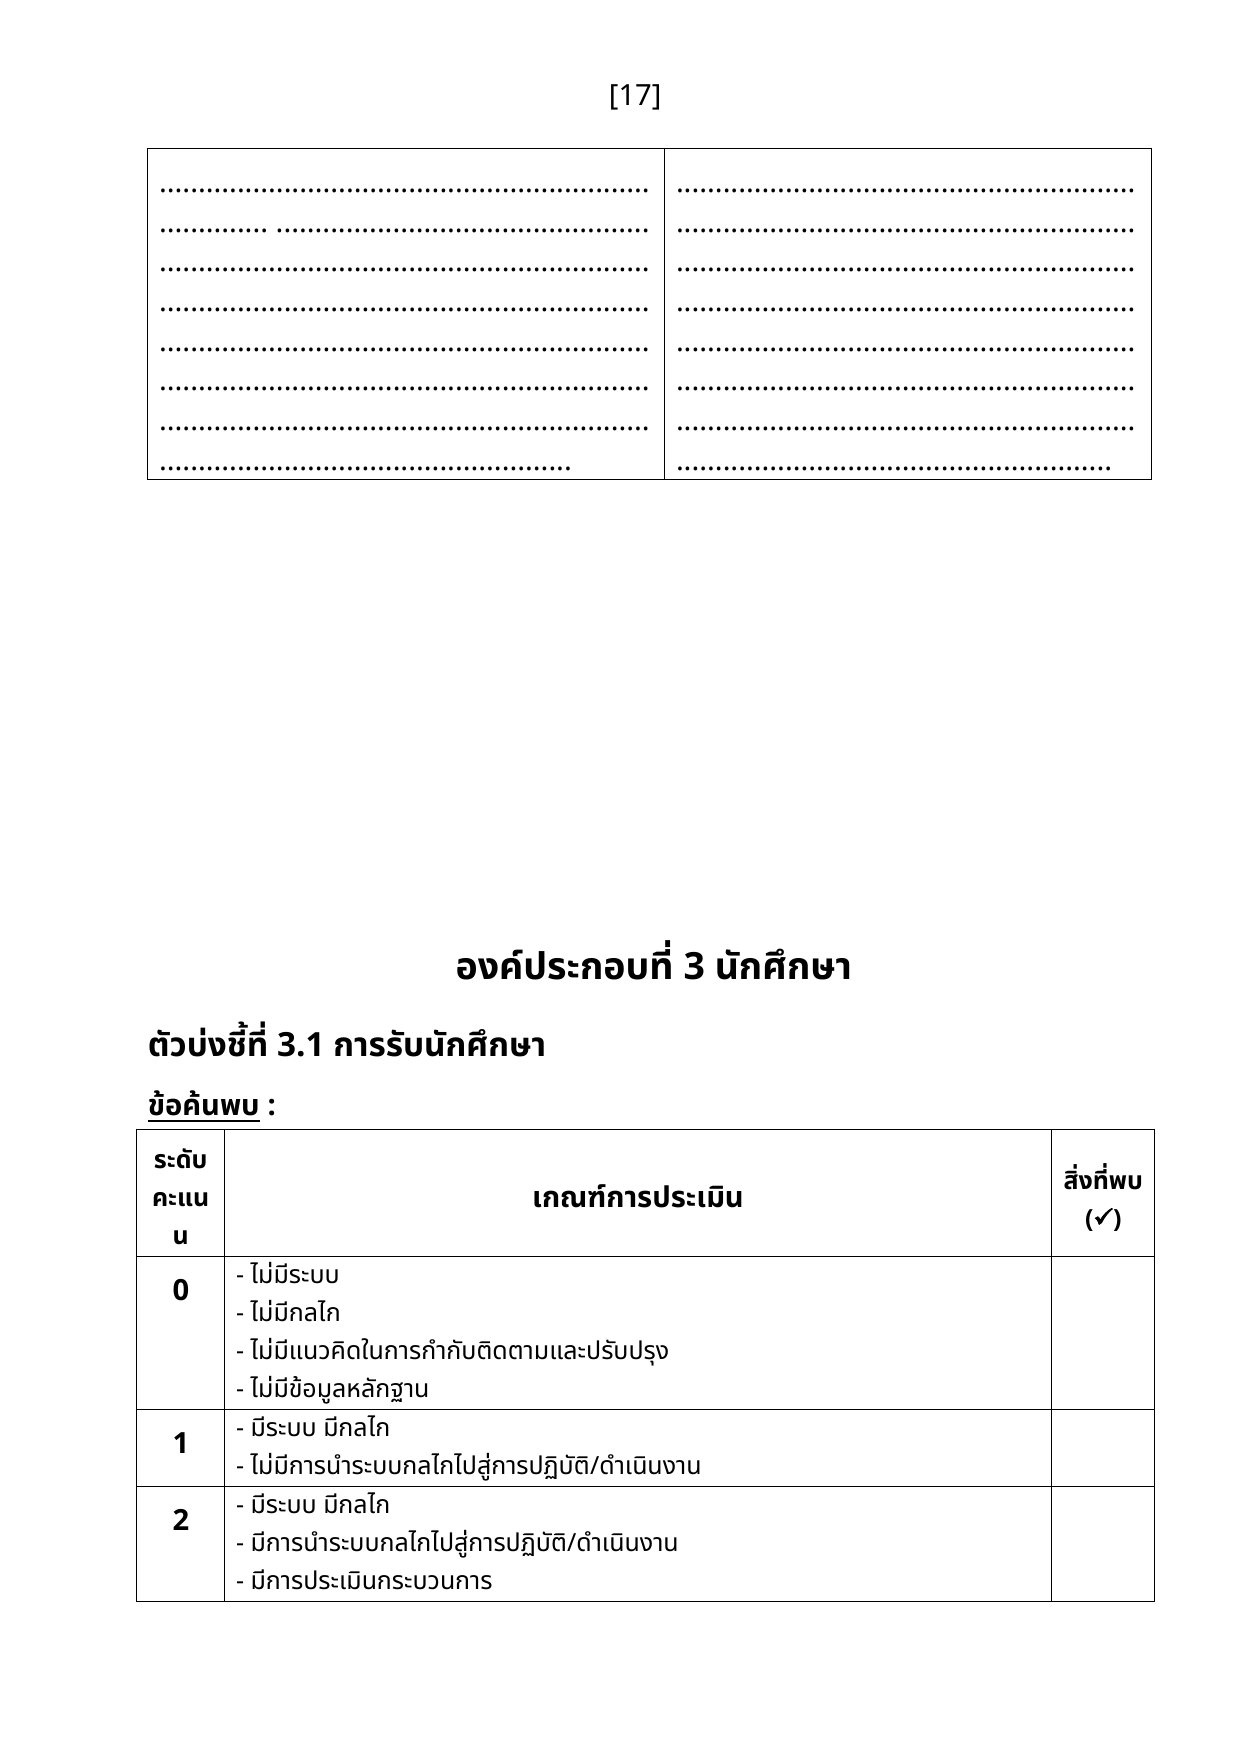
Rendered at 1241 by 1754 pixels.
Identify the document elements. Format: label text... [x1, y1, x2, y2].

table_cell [665, 149, 1151, 479]
table_cell 1 [137, 1410, 224, 1486]
table_cell [1052, 1257, 1154, 1409]
text ข้อค้นพบ : [148, 1084, 1122, 1128]
table_header เกณฑ์การประเมิน [225, 1130, 1051, 1256]
table_cell [1052, 1410, 1154, 1486]
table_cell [148, 149, 664, 479]
text องค์ประกอบที่ 3 นักศึกษา [185, 939, 1122, 996]
table_cell 0 [137, 1257, 224, 1409]
table_header สิ่งที่พบ () [1052, 1130, 1154, 1256]
table_cell 2 [137, 1487, 224, 1601]
table_cell - ไม่มีระบบ - ไม่มีกลไก - ไม่มีแนวคิดในการกำกับติดตามและปรับปรุง - ไม่มีข้อมูลหลักฐาน [225, 1257, 1051, 1409]
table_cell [225, 1487, 1051, 1601]
table_cell [1052, 1487, 1154, 1601]
text ตัวบ่งชี้ที่ 3.1 การรับนักศึกษา [148, 1021, 1122, 1072]
table_header ระดับคะแนน [137, 1130, 224, 1256]
table_cell - มีระบบ มีกลไก - ไม่มีการนำระบบกลไกไปสู่การปฏิบัติ/ดำเนินงาน [225, 1410, 1051, 1486]
